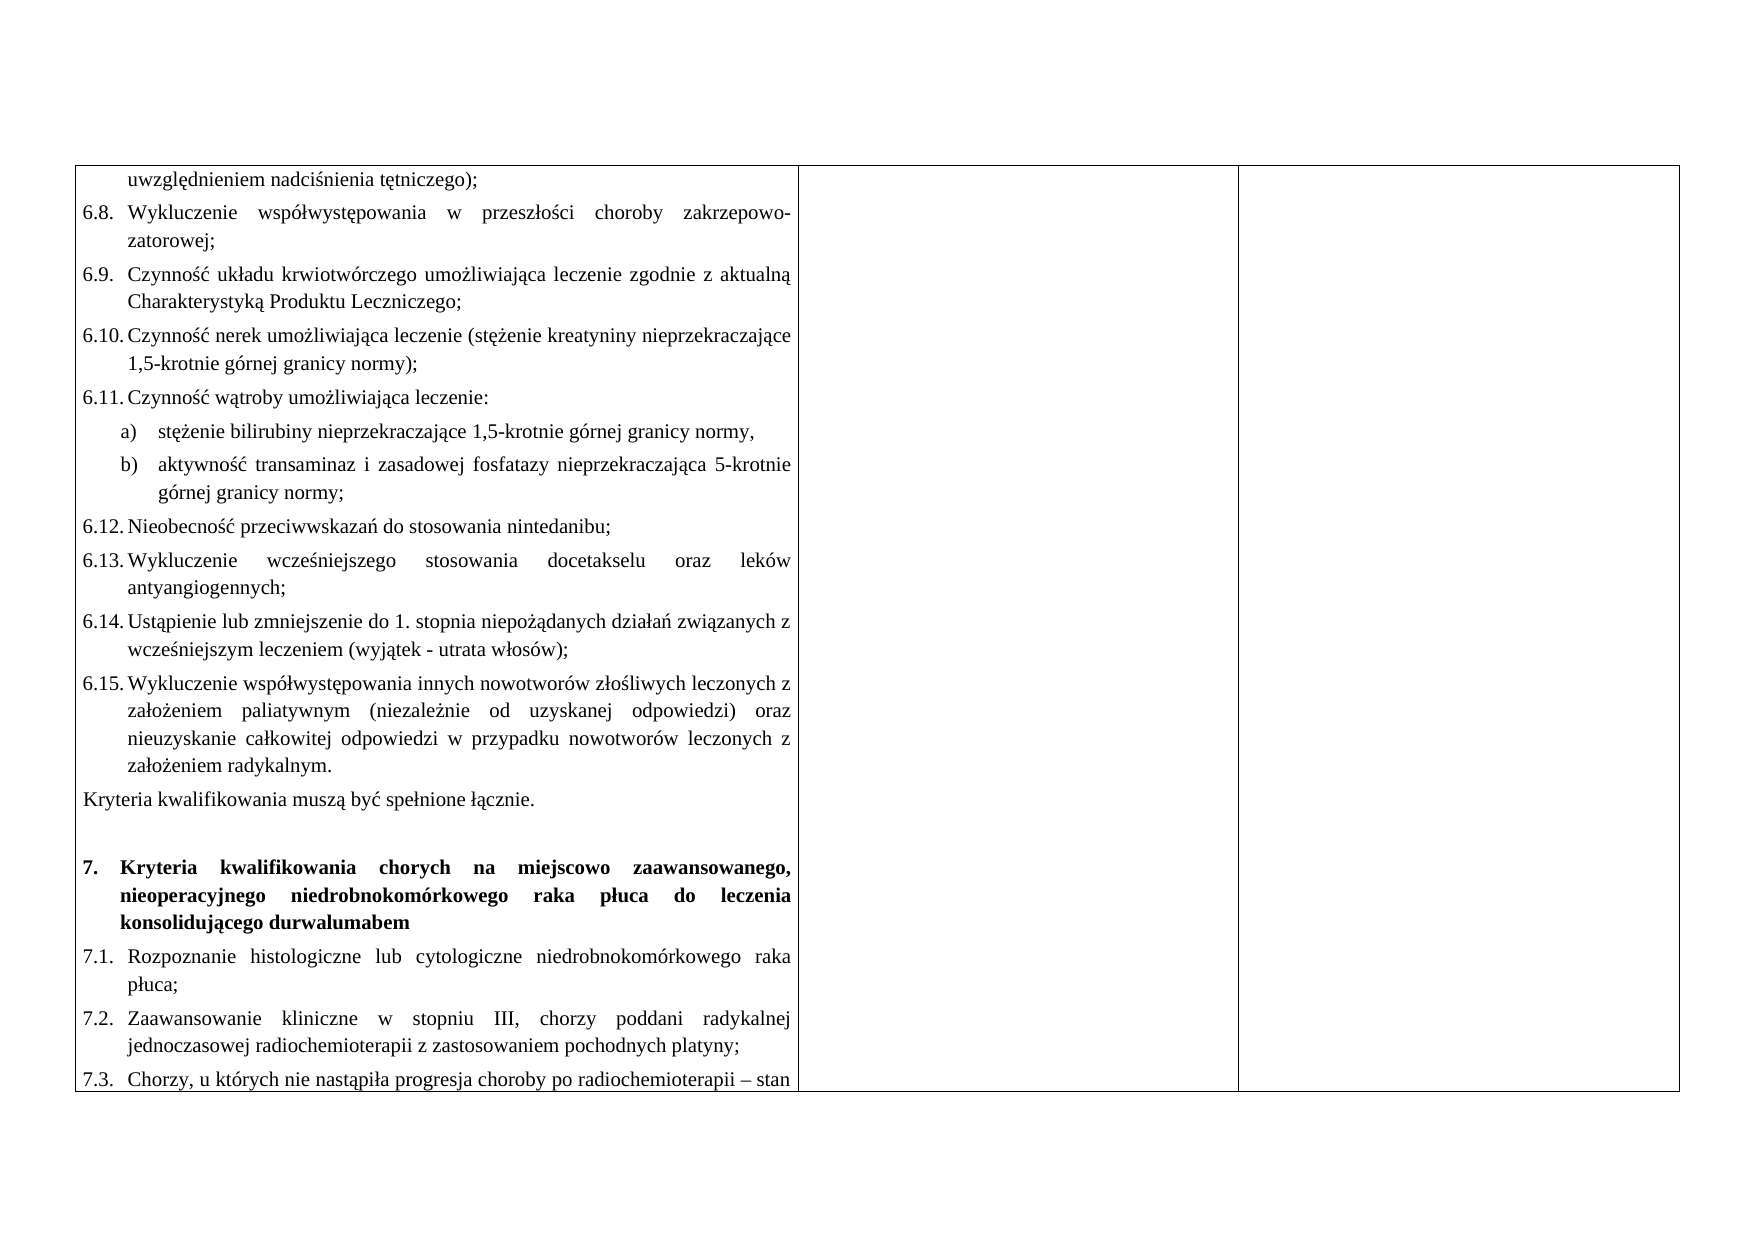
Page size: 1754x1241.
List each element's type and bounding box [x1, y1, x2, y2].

table_cell [1239, 166, 1679, 1091]
table_cell [76, 166, 798, 1091]
table_cell [799, 166, 1238, 1091]
